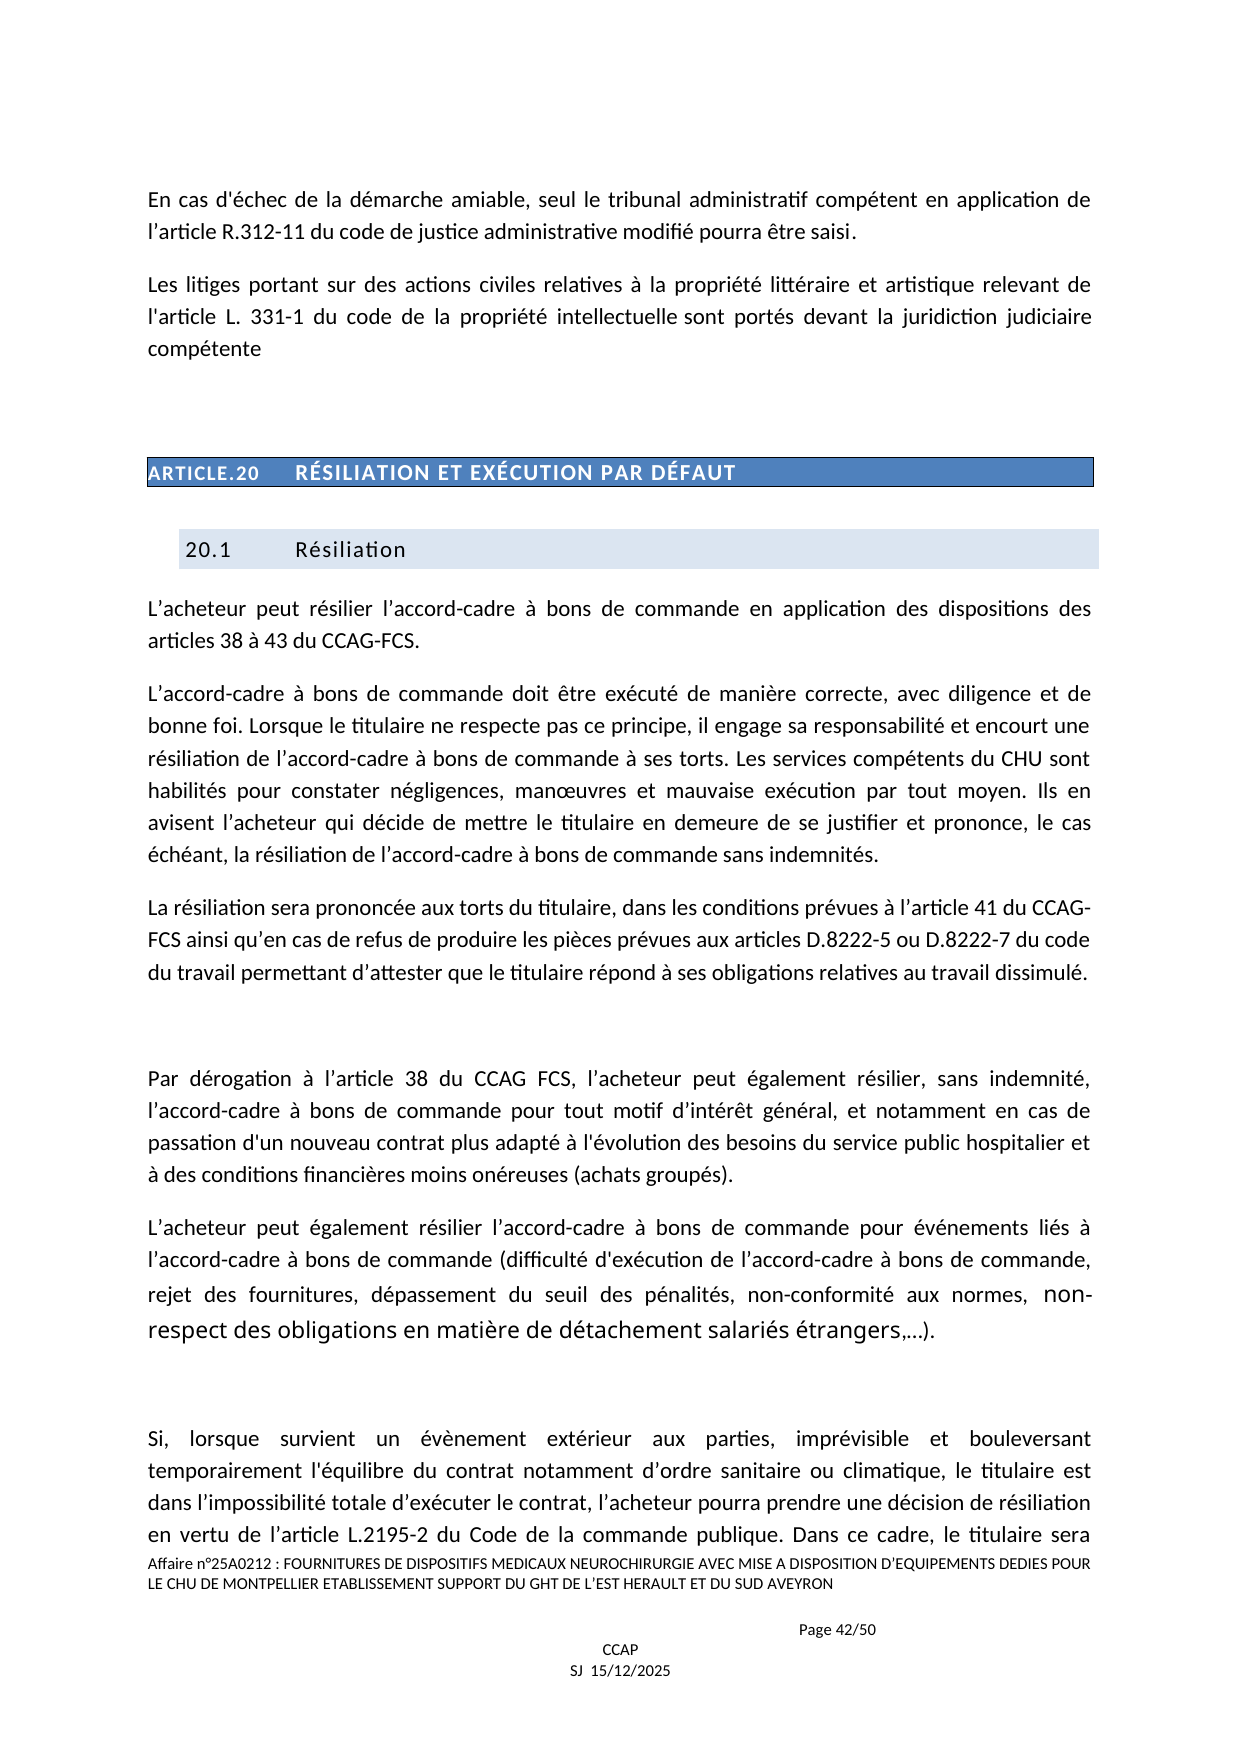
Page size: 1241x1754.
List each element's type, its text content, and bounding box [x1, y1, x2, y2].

text L’acheteur peut résilier l’accord-cadre à bons de commande en application des dispositions des articles 38 à 43 du CCAG-FCS. [148, 594, 1093, 654]
text Les litiges portant sur des actions civiles relatives à la propriété littéraire et artistique relevant de l'article L. 331-1 du code de la propriété intellectuelle sont portés devant la juridiction judiciaire compétente [148, 270, 1093, 362]
text L’acheteur peut également résilier l’accord-cadre à bons de commande pour événements liés à l’accord-cadre à bons de commande (difficulté d'exécution de l’accord-cadre à bons de commande, rejet des fournitures, dépassement du seuil des pénalités, non-conformité aux normes, non-respect des obligations en matière de détachement salariés étrangers,…). [148, 1213, 1093, 1346]
subtitle Résiliation [185, 535, 1093, 563]
subtitle Résiliation et exécution par défaut [148, 458, 1093, 486]
text En cas d'échec de la démarche amiable, seul le tribunal administratif compétent en application de l’article R.312-11 du code de justice administrative modifié pourra être saisi. [148, 185, 1093, 245]
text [148, 1424, 1093, 1549]
text La résiliation sera prononcée aux torts du titulaire, dans les conditions prévues à l’article 41 du CCAG-FCS ainsi qu’en cas de refus de produire les pièces prévues aux articles D.8222-5 ou D.8222-7 du code du travail permettant d’attester que le titulaire répond à ses obligations relatives au travail dissimulé. [148, 893, 1093, 986]
text L’accord-cadre à bons de commande doit être exécuté de manière correcte, avec diligence et de bonne foi. Lorsque le titulaire ne respecte pas ce principe, il engage sa responsabilité et encourt une résiliation de l’accord-cadre à bons de commande à ses torts. Les services compétents du CHU sont habilités pour constater négligences, manœuvres et mauvaise exécution par tout moyen. Ils en avisent l’acheteur qui décide de mettre le titulaire en demeure de se justifier et prononce, le cas échéant, la résiliation de l’accord-cadre à bons de commande sans indemnités. [148, 679, 1093, 868]
text Par dérogation à l’article 38 du CCAG FCS, l’acheteur peut également résilier, sans indemnité, l’accord-cadre à bons de commande pour tout motif d’intérêt général, et notamment en cas de passation d'un nouveau contrat plus adapté à l'évolution des besoins du service public hospitalier et à des conditions financières moins onéreuses (achats groupés). [148, 1064, 1093, 1188]
